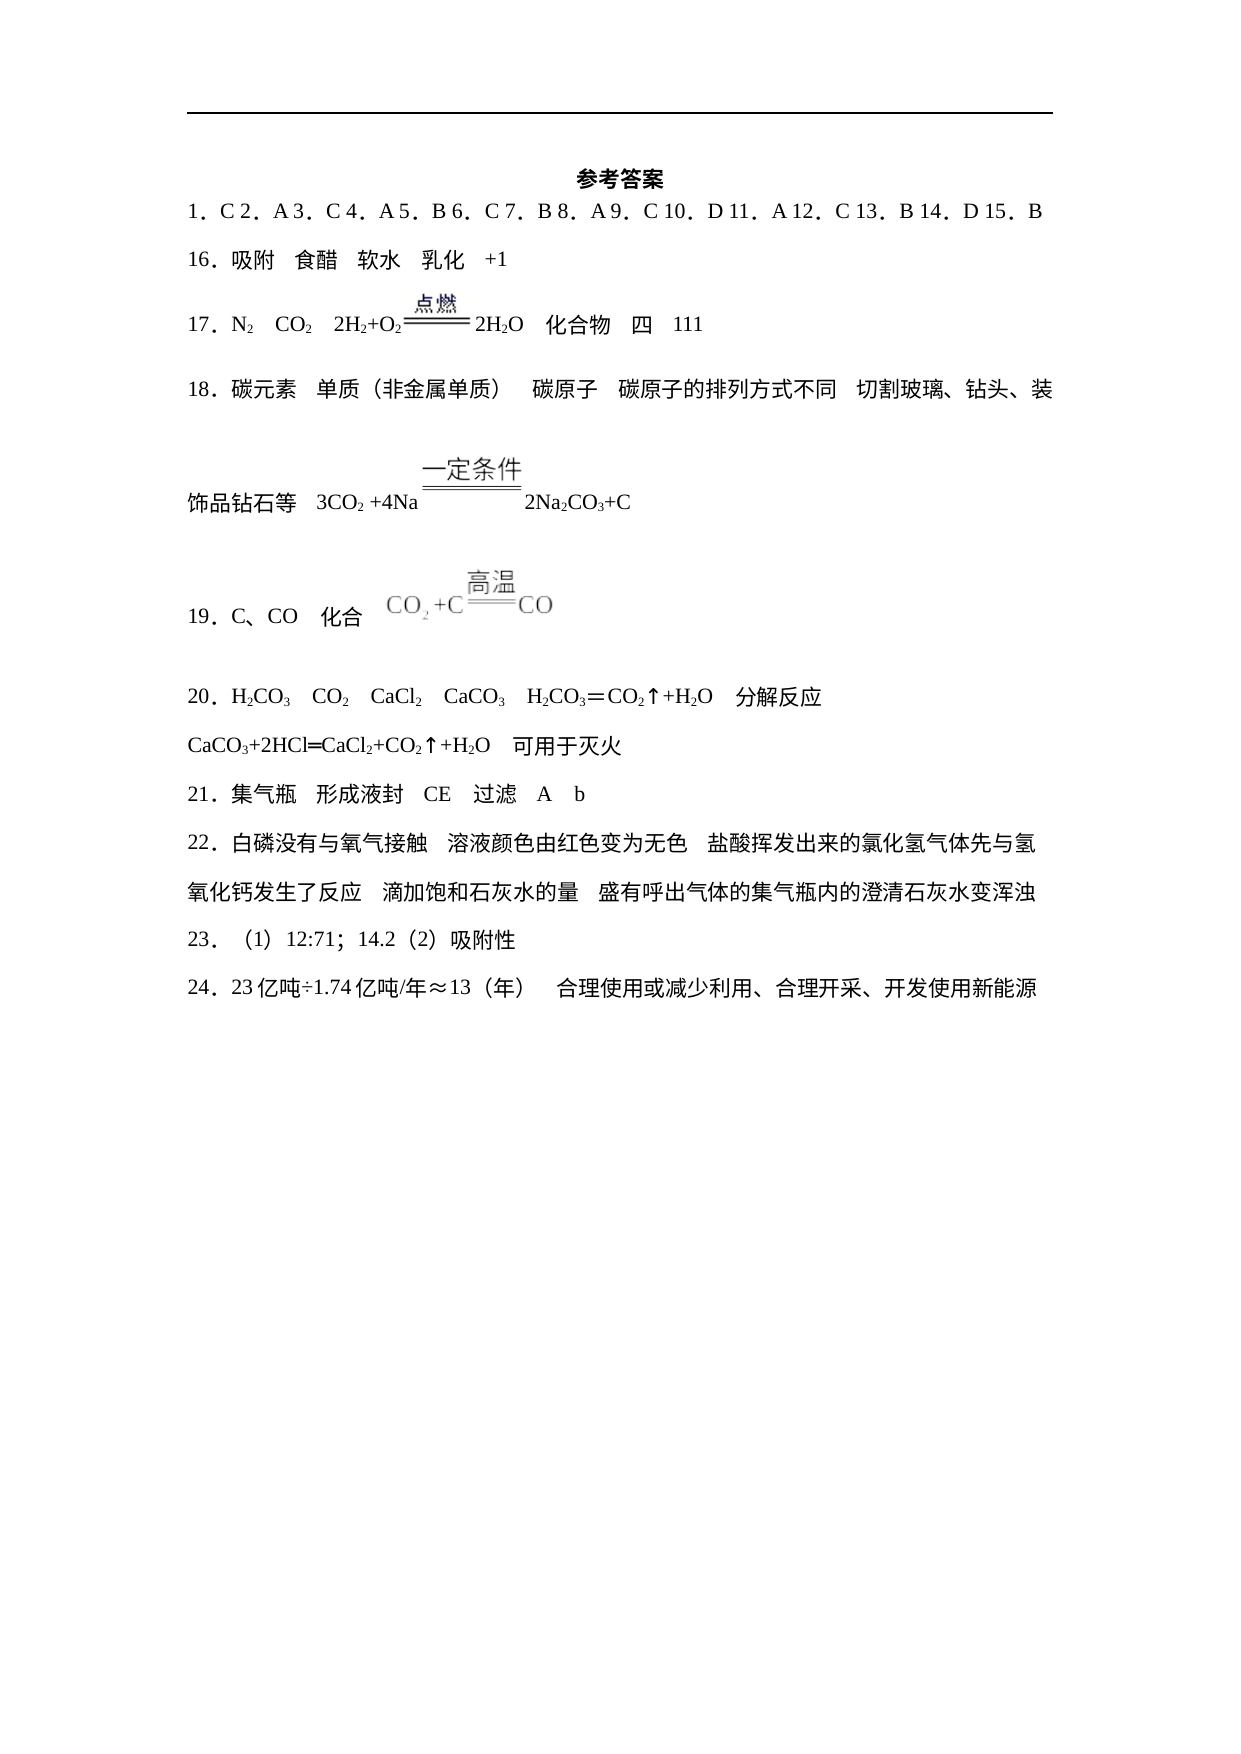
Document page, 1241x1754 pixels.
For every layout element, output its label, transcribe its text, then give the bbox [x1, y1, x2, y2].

text 参考答案 [187, 162, 1053, 194]
text 18．碳元素 单质（非金属单质） 碳原子 碳原子的排列方式不同 切割玻璃、钻头、装饰品钻石等 3CO2 +4Na2Na2CO3+C [187, 372, 1053, 551]
text 17．N2 CO2 2H2+O22H2O 化合物 四 111 [187, 291, 1053, 356]
text 23．（1）12:71；14.2（2）吸附性 [187, 922, 1053, 955]
text 21．集气瓶 形成液封 CE 过滤 A b [187, 777, 1053, 809]
text 16．吸附 食醋 软水 乳化 +1 [187, 243, 1053, 275]
text 19．C、CO 化合 [187, 567, 1053, 664]
text 22．白磷没有与氧气接触 溶液颜色由红色变为无色 盐酸挥发出来的氯化氢气体先与氢氧化钙发生了反应 滴加饱和石灰水的量 盛有呼出气体的集气瓶内的澄清石灰水变浑浊 [187, 825, 1053, 907]
picture [401, 291, 475, 329]
text 20．H2CO3 CO2 CaCl2 CaCO3 H2CO3＝CO2↑+H2O 分解反应 CaCO3+2HCl═CaCl2+CO2↑+H2O 可用于灭火 [187, 680, 1053, 761]
text 24．23亿吨÷1.74亿吨/年≈13（年） 合理使用或减少利用、合理开采、开发使用新能源 [187, 971, 1053, 1003]
text 1．C 2．A 3．C 4．A 5．B 6．C 7．B 8．A 9．C 10．D 11．A 12．C 13．B 14．D 15．B [187, 194, 1053, 227]
